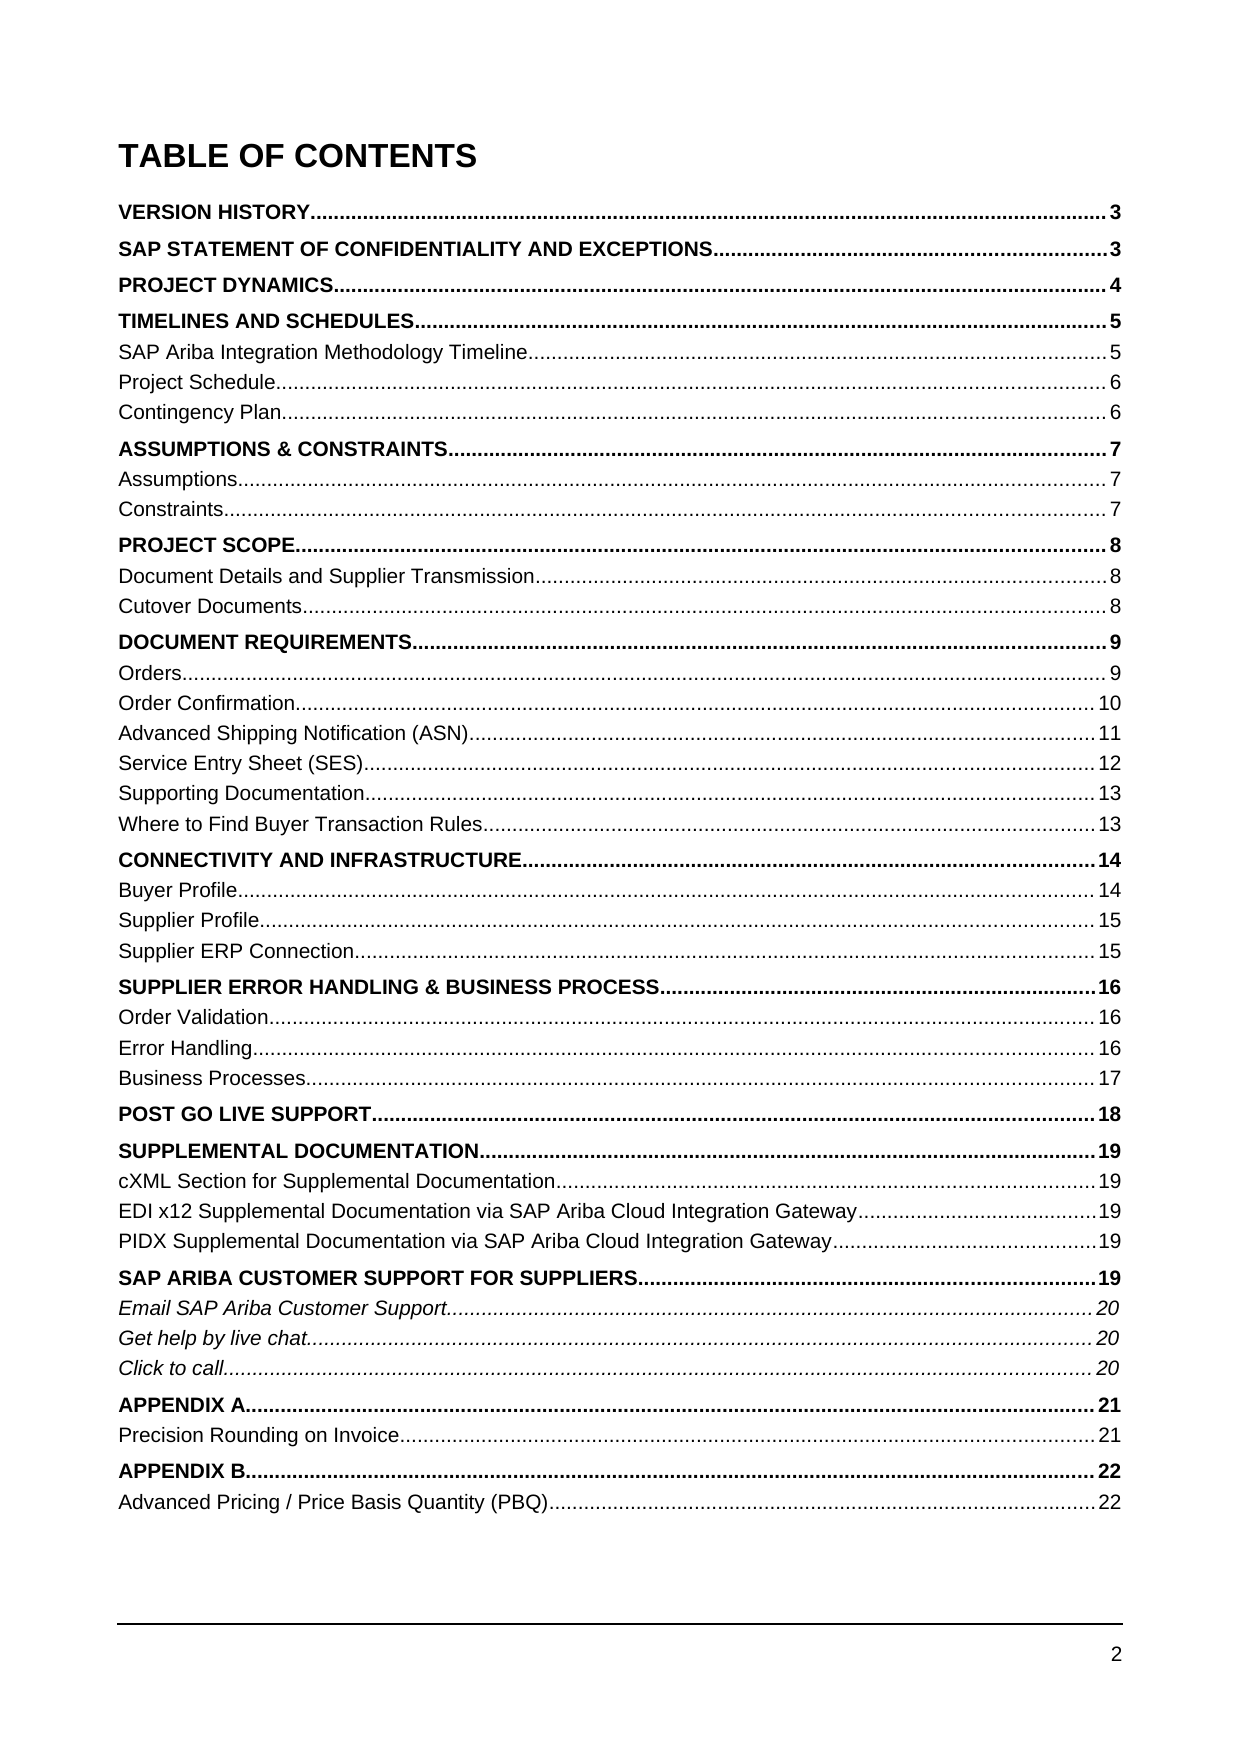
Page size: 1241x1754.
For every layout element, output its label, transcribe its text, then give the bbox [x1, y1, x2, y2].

text CONNECTIVITY AND INFRASTRUCTURE 14 [118, 848, 1122, 872]
text EDI x12 Supplemental Documentation via SAP Ariba Cloud Integration Gateway 19 [118, 1199, 1122, 1223]
text PROJECT SCOPE 8 [118, 533, 1122, 557]
text Precision Rounding on Invoice 21 [118, 1423, 1122, 1447]
text Business Processes 17 [118, 1066, 1122, 1089]
text POST GO LIVE SUPPORT 18 [118, 1102, 1122, 1126]
text Order Confirmation 10 [118, 691, 1122, 714]
text SUPPLEMENTAL DOCUMENTATION 19 [118, 1138, 1122, 1162]
text PIDX Supplemental Documentation via SAP Ariba Cloud Integration Gateway 19 [118, 1229, 1122, 1253]
text Service Entry Sheet (SES) 12 [118, 751, 1122, 775]
text Supplier ERP Connection 15 [118, 938, 1122, 962]
text Constraints 7 [118, 497, 1122, 521]
text Table of ContentS [118, 137, 1122, 175]
text Error Handling 16 [118, 1035, 1122, 1059]
text Where to Find Buyer Transaction Rules 13 [118, 811, 1122, 835]
text Contingency Plan 6 [118, 400, 1122, 424]
text Advanced Pricing / Price Basis Quantity (PBQ) 22 [118, 1489, 1122, 1513]
text Buyer Profile 14 [118, 878, 1122, 902]
text SAP ARIBA CUSTOMER SUPPORT FOR SUPPLIERS 19 [118, 1266, 1122, 1289]
text DOCUMENT REQUIREMENTS 9 [118, 630, 1122, 654]
text Version History 3 [118, 200, 1122, 224]
text Supporting Documentation 13 [118, 781, 1122, 805]
text Advanced Shipping Notification (ASN) 11 [118, 721, 1122, 745]
text Orders 9 [118, 660, 1122, 684]
text APPENDIX B 22 [118, 1459, 1122, 1483]
text Project Schedule 6 [118, 370, 1122, 394]
text SAP Ariba Integration Methodology Timeline 5 [118, 339, 1122, 363]
text Order Validation 16 [118, 1005, 1122, 1029]
text Email SAP Ariba Customer Support 20 [118, 1296, 1122, 1320]
text Get help by live chat 20 [118, 1326, 1122, 1350]
text cXML Section for Supplemental Documentation 19 [118, 1169, 1122, 1193]
text Cutover Documents 8 [118, 594, 1122, 618]
text SAP STATEMENT OF CONFIDENTIALITY AND EXCEPTIONS 3 [118, 236, 1122, 260]
text Assumptions 7 [118, 467, 1122, 491]
text ASSUMPTIONS & CONSTRAINTS 7 [118, 436, 1122, 460]
text SUPPLIER ERROR HANDLING & BUSINESS PROCESS 16 [118, 975, 1122, 999]
text TIMELINES AND SCHEDULES 5 [118, 309, 1122, 333]
text Click to call 20 [118, 1356, 1122, 1380]
text Supplier Profile 15 [118, 908, 1122, 932]
text PROJECT DYNAMICS 4 [118, 273, 1122, 297]
text Document Details and Supplier Transmission 8 [118, 563, 1122, 587]
text APPENDIX A 21 [118, 1393, 1122, 1417]
